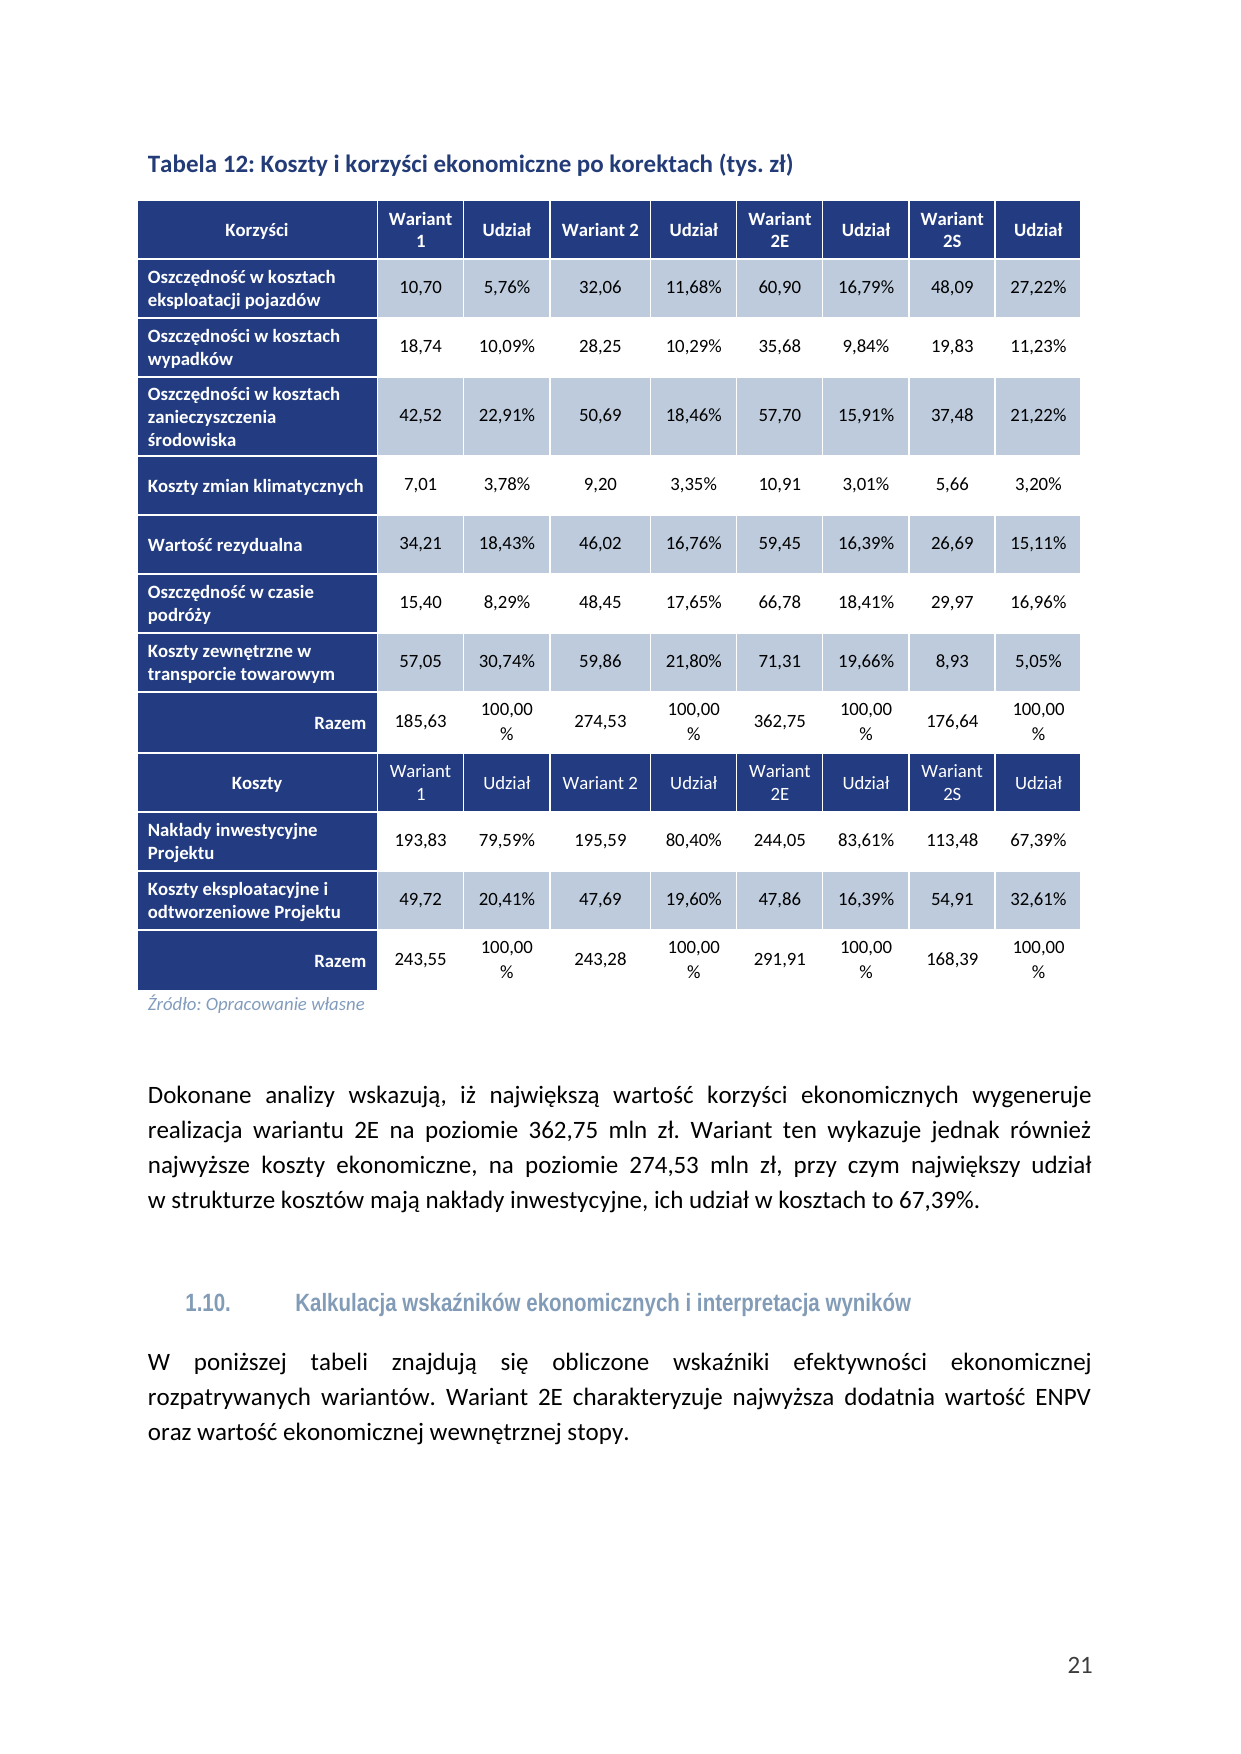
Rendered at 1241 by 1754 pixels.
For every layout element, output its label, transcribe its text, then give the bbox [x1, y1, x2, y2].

table_cell 362,75 [737, 693, 822, 752]
text Źródło: Opracowanie własne [148, 992, 1092, 1015]
table_cell 3,78% [464, 457, 549, 514]
table_header Udział [651, 201, 736, 258]
table_cell 17,65% [651, 575, 736, 632]
table_cell 22,91% [464, 378, 549, 455]
table_cell 21,22% [996, 378, 1080, 455]
table_cell 274,53 [551, 693, 650, 752]
table_cell 60,90 [737, 260, 822, 317]
table_cell 18,74 [378, 319, 463, 376]
table_cell 59,45 [737, 516, 822, 573]
table_cell 16,79% [823, 260, 908, 317]
table_cell 8,93 [910, 634, 994, 691]
table_cell 19,66% [823, 634, 908, 691]
table_cell Wariant 2S [910, 754, 994, 811]
table_cell 35,68 [737, 319, 822, 376]
table_cell 9,84% [823, 319, 908, 376]
table_cell 18,46% [651, 378, 736, 455]
table_cell 11,23% [996, 319, 1080, 376]
table_cell Oszczędności w kosztach zanieczyszczenia środowiska [138, 378, 377, 455]
table_cell 27,22% [996, 260, 1080, 317]
table_cell Wariant 2E [737, 754, 822, 811]
table_cell 48,09 [910, 260, 994, 317]
table_cell 100,00% [464, 693, 549, 752]
table_cell 10,09% [464, 319, 549, 376]
table_cell 16,39% [823, 872, 908, 929]
table_cell 10,70 [378, 260, 463, 317]
table_cell Udział [651, 754, 736, 811]
table_cell 5,66 [910, 457, 994, 514]
table_cell 66,78 [737, 575, 822, 632]
table_cell 100,00% [996, 931, 1080, 990]
table_cell 185,63 [378, 693, 463, 752]
table_cell 243,28 [551, 931, 650, 990]
table_cell 10,91 [737, 457, 822, 514]
table_cell 7,01 [378, 457, 463, 514]
table_cell 100,00% [823, 931, 908, 990]
table_cell 16,96% [996, 575, 1080, 632]
table_cell 20,41% [464, 872, 549, 929]
table_header Wariant 2S [910, 201, 994, 258]
table_cell 80,40% [651, 813, 736, 870]
table_cell 19,60% [651, 872, 736, 929]
table_cell 32,61% [996, 872, 1080, 929]
table_cell 29,97 [910, 575, 994, 632]
table_cell 8,29% [464, 575, 549, 632]
table_cell Koszty zmian klimatycznych [138, 457, 377, 514]
table_cell 100,00% [464, 931, 549, 990]
table_cell 11,68% [651, 260, 736, 317]
table_cell 19,83 [910, 319, 994, 376]
table_cell 21,80% [651, 634, 736, 691]
table_cell 15,11% [996, 516, 1080, 573]
table_cell 195,59 [551, 813, 650, 870]
table_cell 28,25 [551, 319, 650, 376]
table_cell 9,20 [551, 457, 650, 514]
table_cell 3,35% [651, 457, 736, 514]
table_cell 49,72 [378, 872, 463, 929]
table_cell Udział [996, 754, 1080, 811]
table_cell 3,20% [996, 457, 1080, 514]
table_cell 42,52 [378, 378, 463, 455]
table_cell 47,69 [551, 872, 650, 929]
table_header Udział [823, 201, 908, 258]
table_cell 26,69 [910, 516, 994, 573]
table_cell 16,76% [651, 516, 736, 573]
table_cell Oszczędności w kosztach wypadków [138, 319, 377, 376]
table_cell 3,01% [823, 457, 908, 514]
table_cell 100,00% [996, 693, 1080, 752]
table_cell 243,55 [378, 931, 463, 990]
table_header Wariant 2E [737, 201, 822, 258]
table_cell 46,02 [551, 516, 650, 573]
table_cell 18,41% [823, 575, 908, 632]
table_cell 79,59% [464, 813, 549, 870]
table_cell Razem [138, 693, 377, 752]
table_cell Wariant 2 [551, 754, 650, 811]
table_cell Nakłady inwestycyjne Projektu [138, 813, 377, 870]
table_cell 37,48 [910, 378, 994, 455]
table_cell 291,91 [737, 931, 822, 990]
table_header Wariant 2 [551, 201, 650, 258]
table_cell 15,40 [378, 575, 463, 632]
table_cell 100,00% [823, 693, 908, 752]
table_cell 83,61% [823, 813, 908, 870]
table_cell Udział [464, 754, 549, 811]
table_cell Oszczędność w kosztach eksploatacji pojazdów [138, 260, 377, 317]
table_cell Koszty [138, 754, 377, 811]
table_cell Koszty zewnętrzne w transporcie towarowym [138, 634, 377, 691]
table_cell Wariant 1 [378, 754, 463, 811]
table_cell 67,39% [996, 813, 1080, 870]
table_cell 176,64 [910, 693, 994, 752]
table_cell 30,74% [464, 634, 549, 691]
table_header Udział [464, 201, 549, 258]
table_cell 48,45 [551, 575, 650, 632]
text W poniższej tabeli znajdują się obliczone wskaźniki efektywności ekonomicznej rozpatrywanych wariantów. Wariant 2E charakteryzuje najwyższa dodatnia wartość ENPV oraz wartość ekonomicznej wewnętrznej stopy. [148, 1346, 1092, 1446]
table_header Korzyści [138, 201, 377, 258]
table_cell 57,70 [737, 378, 822, 455]
table_cell 168,39 [910, 931, 994, 990]
table_cell 5,76% [464, 260, 549, 317]
table_cell 15,91% [823, 378, 908, 455]
table_cell Koszty eksploatacyjne i odtworzeniowe Projektu [138, 872, 377, 929]
table_cell 113,48 [910, 813, 994, 870]
table_cell 34,21 [378, 516, 463, 573]
table_cell 32,06 [551, 260, 650, 317]
table_cell 100,00% [651, 693, 736, 752]
table_header Udział [996, 201, 1080, 258]
table_cell 59,86 [551, 634, 650, 691]
table_cell 57,05 [378, 634, 463, 691]
table_cell Oszczędność w czasie podróży [138, 575, 377, 632]
subtitle Kalkulacja wskaźników ekonomicznych i interpretacja wyników [185, 1288, 1092, 1317]
table_cell 5,05% [996, 634, 1080, 691]
table_cell 54,91 [910, 872, 994, 929]
table_cell 18,43% [464, 516, 549, 573]
table_cell 193,83 [378, 813, 463, 870]
table_header Wariant 1 [378, 201, 463, 258]
table_cell 47,86 [737, 872, 822, 929]
table_cell 10,29% [651, 319, 736, 376]
table_cell 16,39% [823, 516, 908, 573]
table_cell 71,31 [737, 634, 822, 691]
table_cell Wartość rezydualna [138, 516, 377, 573]
table_cell 50,69 [551, 378, 650, 455]
table_cell 244,05 [737, 813, 822, 870]
table_cell 100,00% [651, 931, 736, 990]
table_cell Udział [823, 754, 908, 811]
text Dokonane analizy wskazują, iż największą wartość korzyści ekonomicznych wygeneruje realizacja wariantu 2E na poziomie 362,75 mln zł. Wariant ten wykazuje jednak również najwyższe koszty ekonomiczne, na poziomie 274,53 mln zł, przy czym największy udział w strukturze kosztów mają nakłady inwestycyjne, ich udział w kosztach to 67,39%. [148, 1079, 1092, 1215]
table_cell Razem [138, 931, 377, 990]
